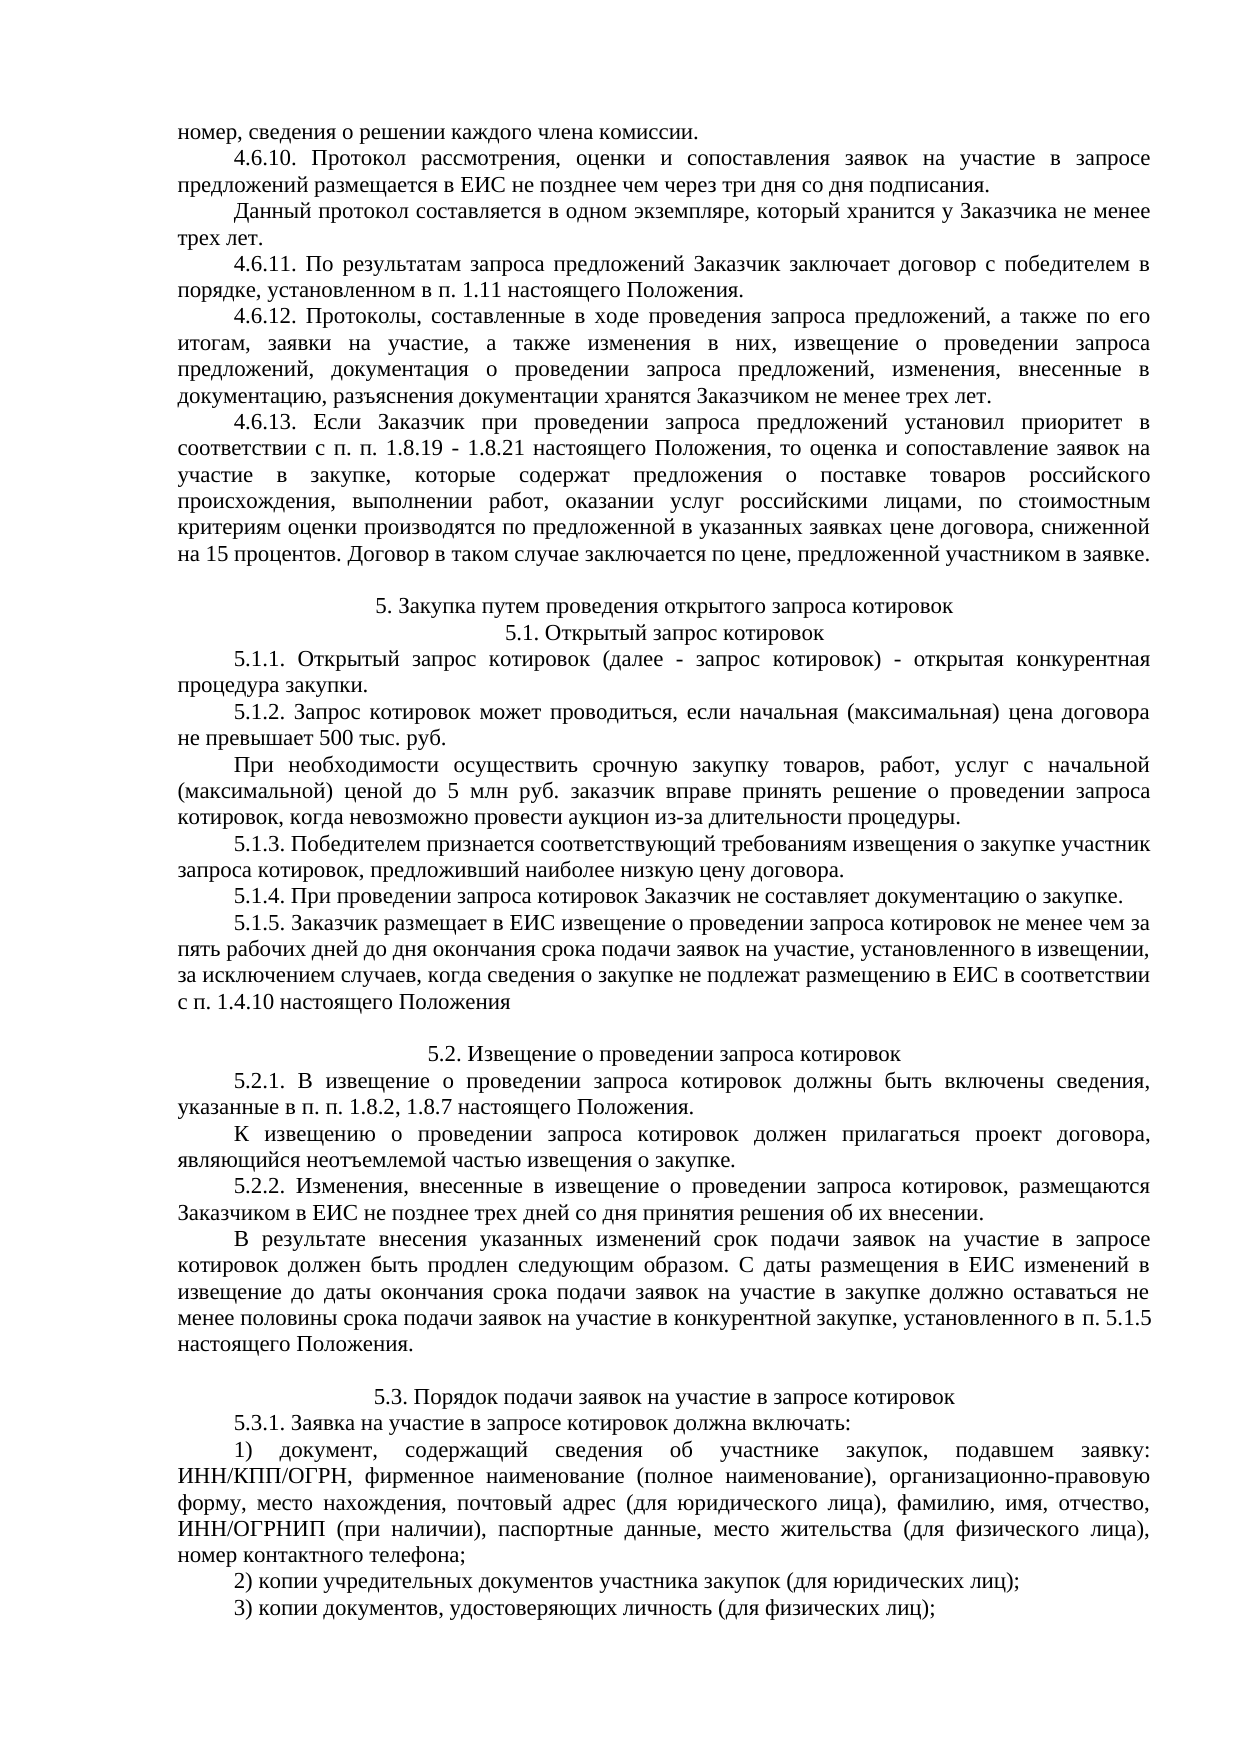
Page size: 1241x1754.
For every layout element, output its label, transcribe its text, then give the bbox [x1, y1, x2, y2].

text 4.6.12. Протоколы, составленные в ходе проведения запроса предложений, а также по его итогам, заявки на участие, а также изменения в них, извещение о проведении запроса предложений, документация о проведении запроса предложений, изменения, внесенные в документацию, разъяснения документации хранятся Заказчиком не менее трех лет. [177, 303, 1152, 408]
text 5.2.2. Изменения, внесенные в извещение о проведении запроса котировок, размещаются Заказчиком в ЕИС не позднее трех дней со дня принятия решения об их внесении. [177, 1172, 1152, 1225]
text 5. Закупка путем проведения открытого запроса котировок [177, 592, 1152, 619]
text 2) копии учредительных документов участника закупок (для юридических лиц); [177, 1568, 1152, 1594]
text 5.1.1. Открытый запрос котировок (далее - запрос котировок) - открытая конкурентная процедура закупки. [177, 645, 1152, 698]
text 5.1.2. Запрос котировок может проводиться, если начальная (максимальная) цена договора не превышает 500 тыс. руб. [177, 698, 1152, 751]
text К извещению о проведении запроса котировок должен прилагаться проект договора, являющийся неотъемлемой частью извещения о закупке. [177, 1119, 1152, 1172]
text 3) копии документов, удостоверяющих личность (для физических лиц); [177, 1594, 1152, 1620]
text 5.1. Открытый запрос котировок [177, 619, 1152, 645]
text 1) документ, содержащий сведения об участнике закупок, подавшем заявку: ИНН/КПП/ОГРН, фирменное наименование (полное наименование), организационно-правовую форму, место нахождения, почтовый адрес (для юридического лица), фамилию, имя, отчество, ИНН/ОГРНИП (при наличии), паспортные данные, место жительства (для физического лица), номер контактного телефона; [177, 1436, 1152, 1568]
text При необходимости осуществить срочную закупку товаров, работ, услуг с начальной (максимальной) ценой до 5 млн руб. заказчик вправе принять решение о проведении запроса котировок, когда невозможно провести аукцион из-за длительности процедуры. [177, 751, 1152, 830]
text 4.6.11. По результатам запроса предложений Заказчик заключает договор с победителем в порядке, установленном в п. 1.11 настоящего Положения. [177, 250, 1152, 303]
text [177, 118, 1152, 144]
text 4.6.13. Если Заказчик при проведении запроса предложений установил приоритет в соответствии с п. п. 1.8.19 - 1.8.21 настоящего Положения, то оценка и сопоставление заявок на участие в закупке, которые содержат предложения о поставке товаров российского происхождения, выполнении работ, оказании услуг российскими лицами, по стоимостным критериям оценки производятся по предложенной в указанных заявках цене договора, сниженной на 15 процентов. Договор в таком случае заключается по цене, предложенной участником в заявке. [177, 408, 1152, 566]
text 5.2.1. В извещение о проведении запроса котировок должны быть включены сведения, указанные в п. п. 1.8.2, 1.8.7 настоящего Положения. [177, 1067, 1152, 1119]
text 4.6.10. Протокол рассмотрения, оценки и сопоставления заявок на участие в запросе предложений размещается в ЕИС не позднее чем через три дня со дня подписания. [177, 144, 1152, 197]
text Данный протокол составляется в одном экземпляре, который хранится у Заказчика не менее трех лет. [177, 197, 1152, 250]
text 5.3. Порядок подачи заявок на участие в запросе котировок [177, 1383, 1152, 1409]
text 5.1.5. Заказчик размещает в ЕИС извещение о проведении запроса котировок не менее чем за пять рабочих дней до дня окончания срока подачи заявок на участие, установленного в извещении, за исключением случаев, когда сведения о закупке не подлежат размещению в ЕИС в соответствии с п. 1.4.10 настоящего Положения [177, 909, 1152, 1014]
text 5.3.1. Заявка на участие в запросе котировок должна включать: [177, 1409, 1152, 1436]
text 5.2. Извещение о проведении запроса котировок [177, 1041, 1152, 1067]
text В результате внесения указанных изменений срок подачи заявок на участие в запросе котировок должен быть продлен следующим образом. С даты размещения в ЕИС изменений в извещение до даты окончания срока подачи заявок на участие в закупке должно оставаться не менее половины срока подачи заявок на участие в конкурентной закупке, установленного в п. 5.1.5 настоящего Положения. [177, 1225, 1152, 1357]
text 5.1.4. При проведении запроса котировок Заказчик не составляет документацию о закупке. [177, 882, 1152, 909]
text 5.1.3. Победителем признается соответствующий требованиям извещения о закупке участник запроса котировок, предложивший наиболее низкую цену договора. [177, 830, 1152, 882]
